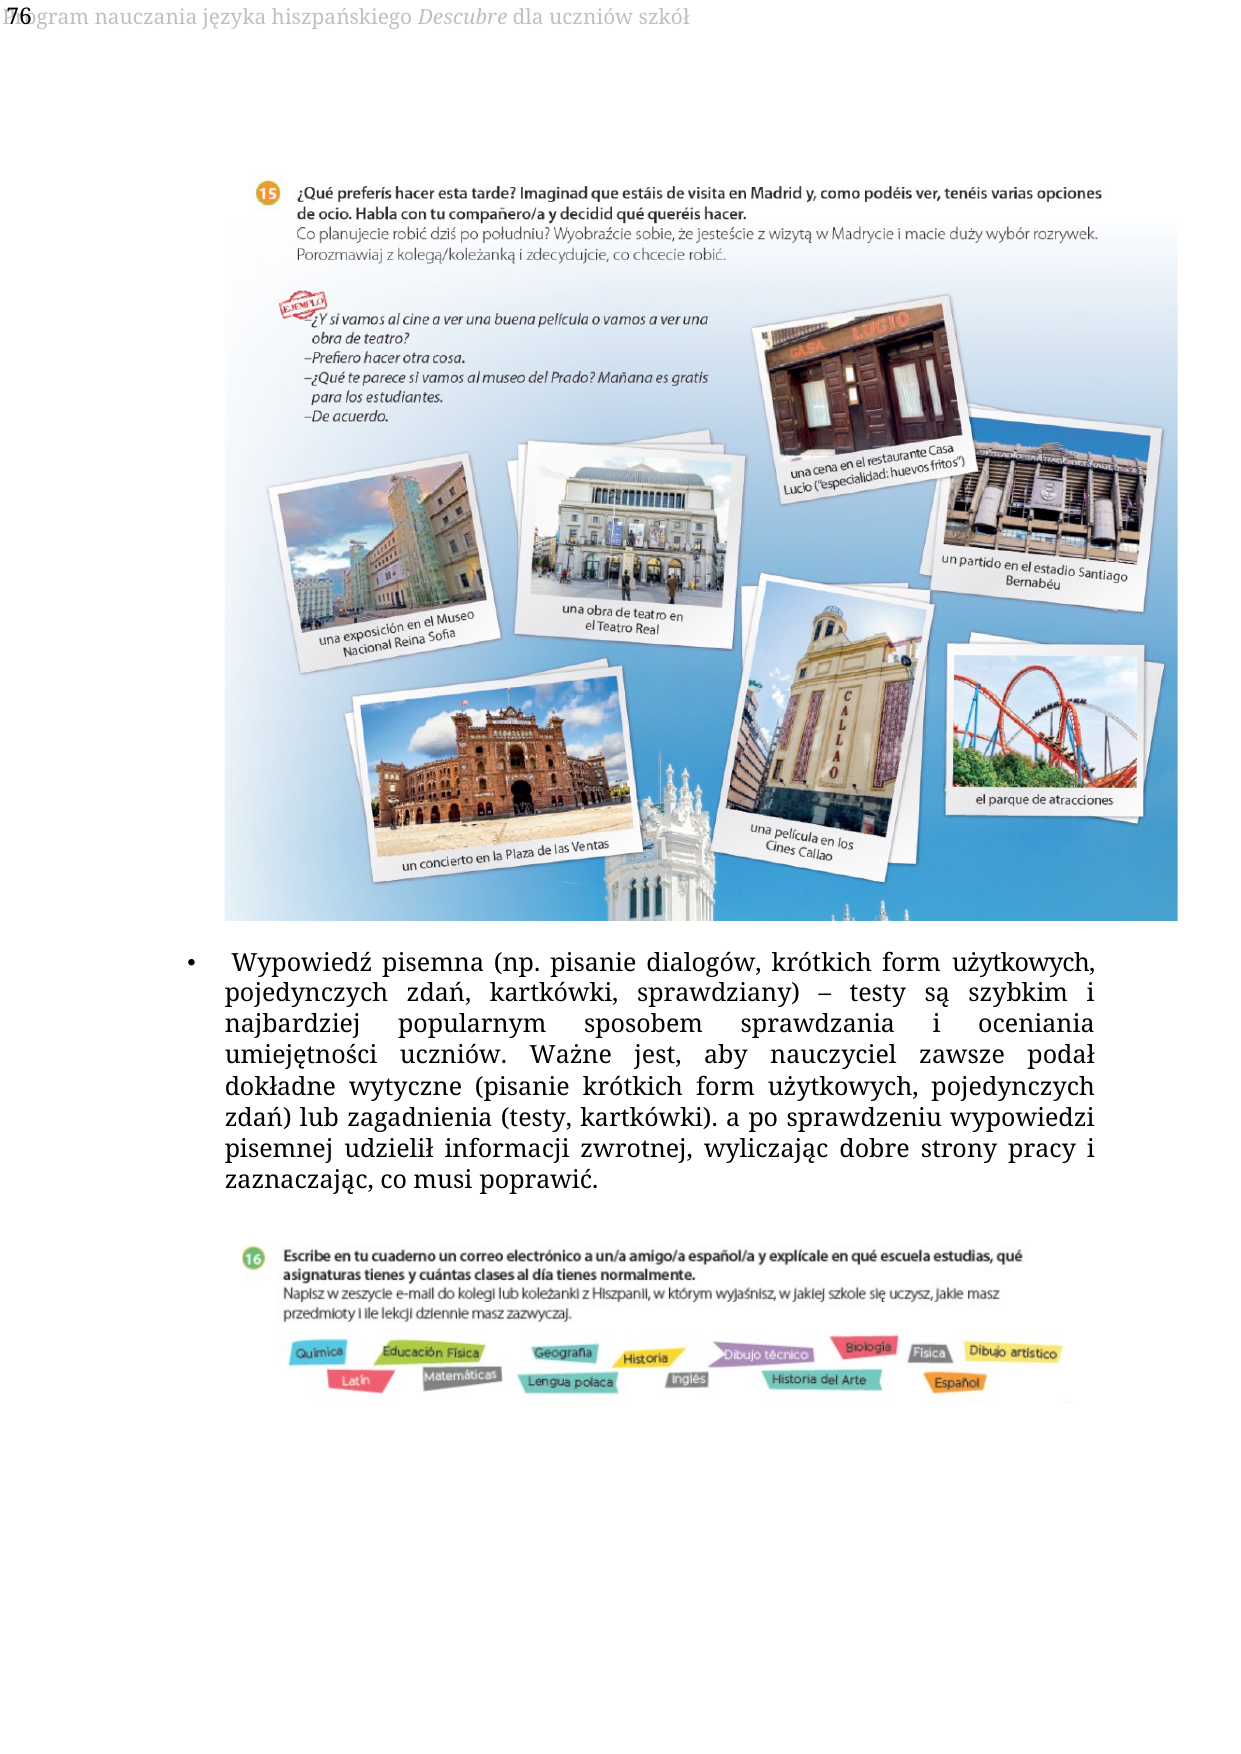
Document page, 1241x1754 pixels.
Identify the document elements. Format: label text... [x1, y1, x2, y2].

picture [242, 1245, 1073, 1403]
list Wypowiedź pisemna (np. pisanie dialogów, krótkich form użytkowych, pojedynczych zdań, kartkówki, sprawdziany) – testy są szybkim i najbardziej popularnym sposobem sprawdzania i oceniania umiejętności uczniów. Ważne jest, aby nauczyciel zawsze podał dokładne wytyczne (pisanie krótkich form użytkowych, pojedynczych zdań) lub zagadnienia (testy, kartkówki). a po sprawdzeniu wypowiedzi pisemnej udzielił informacji zwrotnej, wyliczając dobre strony pracy i zaznaczając, co musi poprawić. [187, 947, 1095, 1195]
picture [224, 173, 1178, 921]
